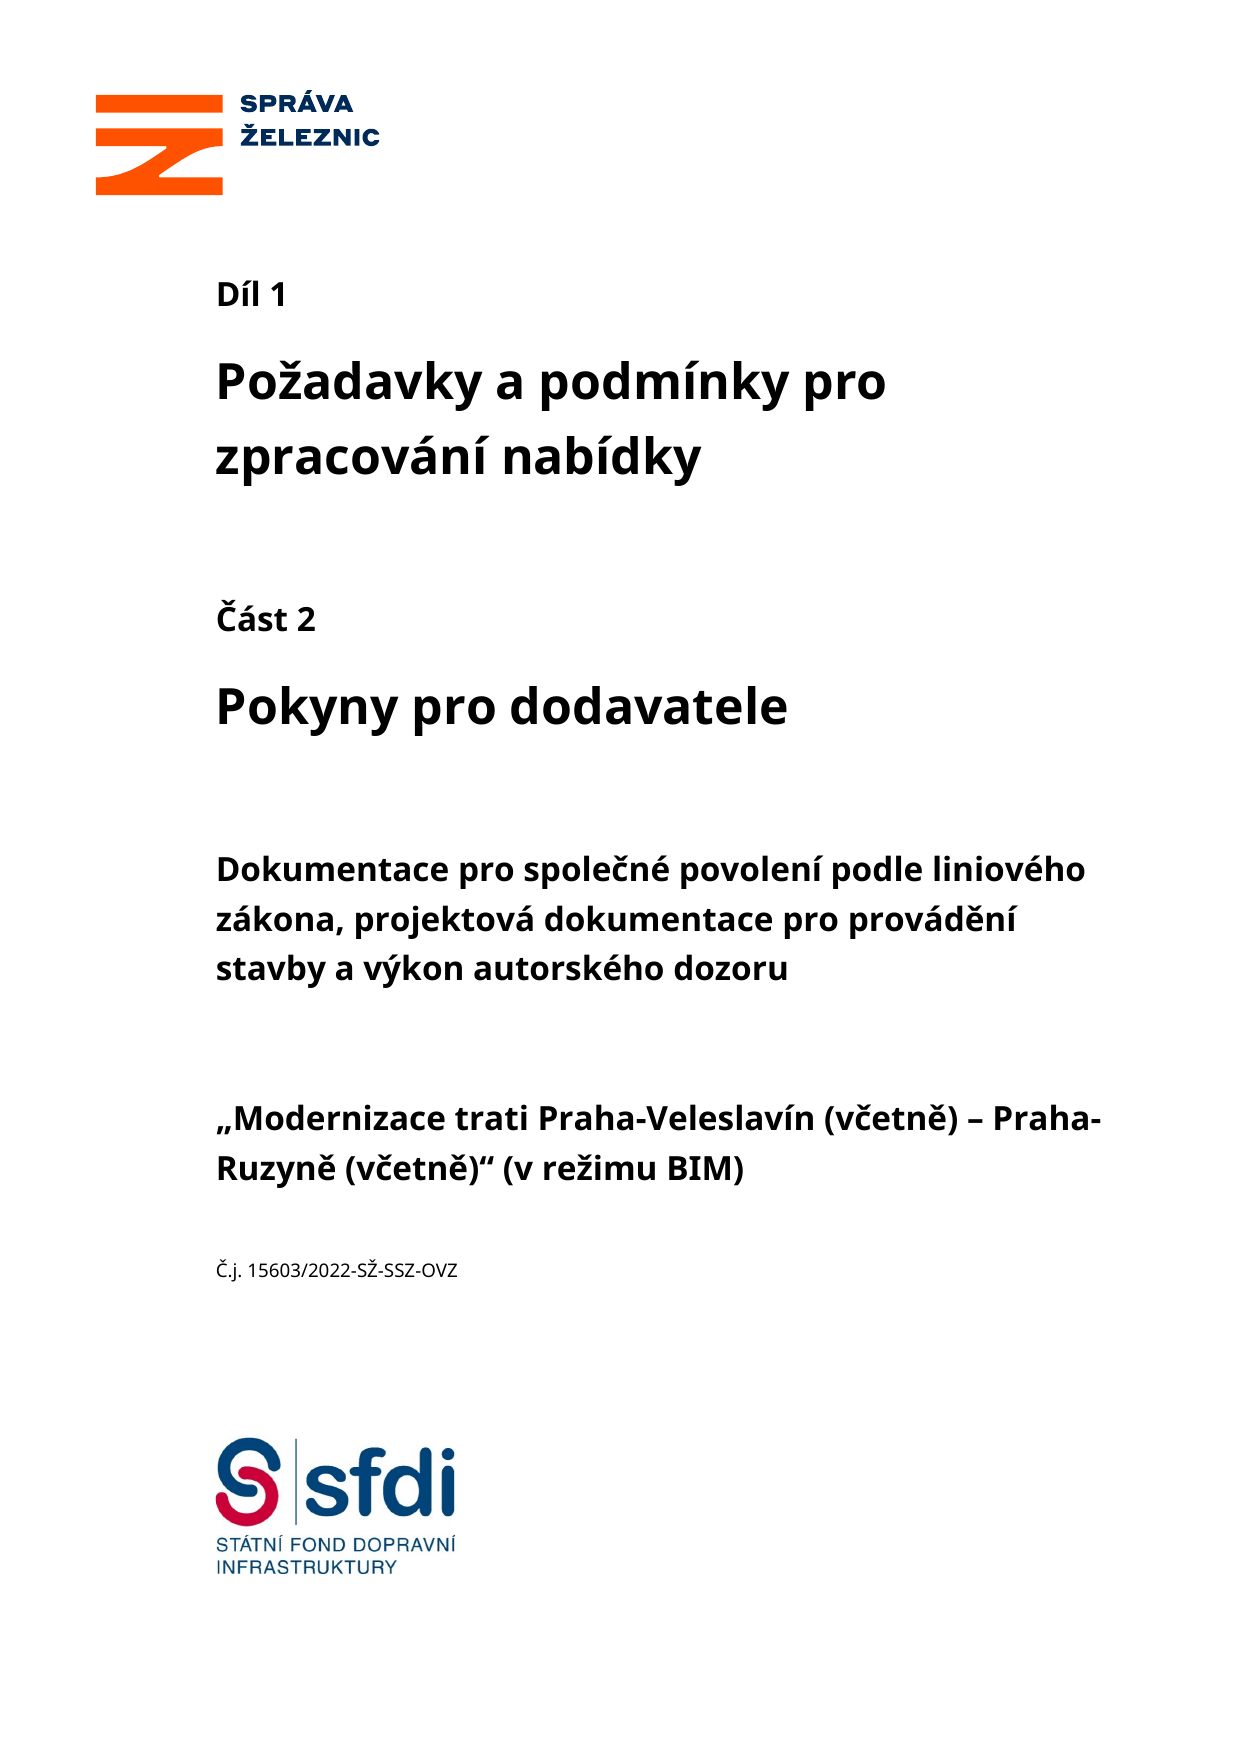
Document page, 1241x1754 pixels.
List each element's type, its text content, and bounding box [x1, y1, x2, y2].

text Díl 1 [216, 271, 1122, 317]
text Pokyny pro dodavatele [216, 671, 1122, 739]
text Část 2 [216, 596, 1122, 641]
list Č.j. 15603/2022-SŽ-SSZ-OVZ [216, 1258, 1122, 1283]
text Požadavky a podmínky pro zpracování nabídky [216, 346, 1122, 489]
text „Modernizace trati Praha-Veleslavín (včetně) – Praha-Ruzyně (včetně)“ (v režimu BIM) [216, 1095, 1122, 1190]
text Dokumentace pro společné povolení podle liniového zákona, projektová dokumentace pro provádění stavby a výkon autorského dozoru [216, 845, 1122, 991]
picture [215, 1435, 456, 1574]
